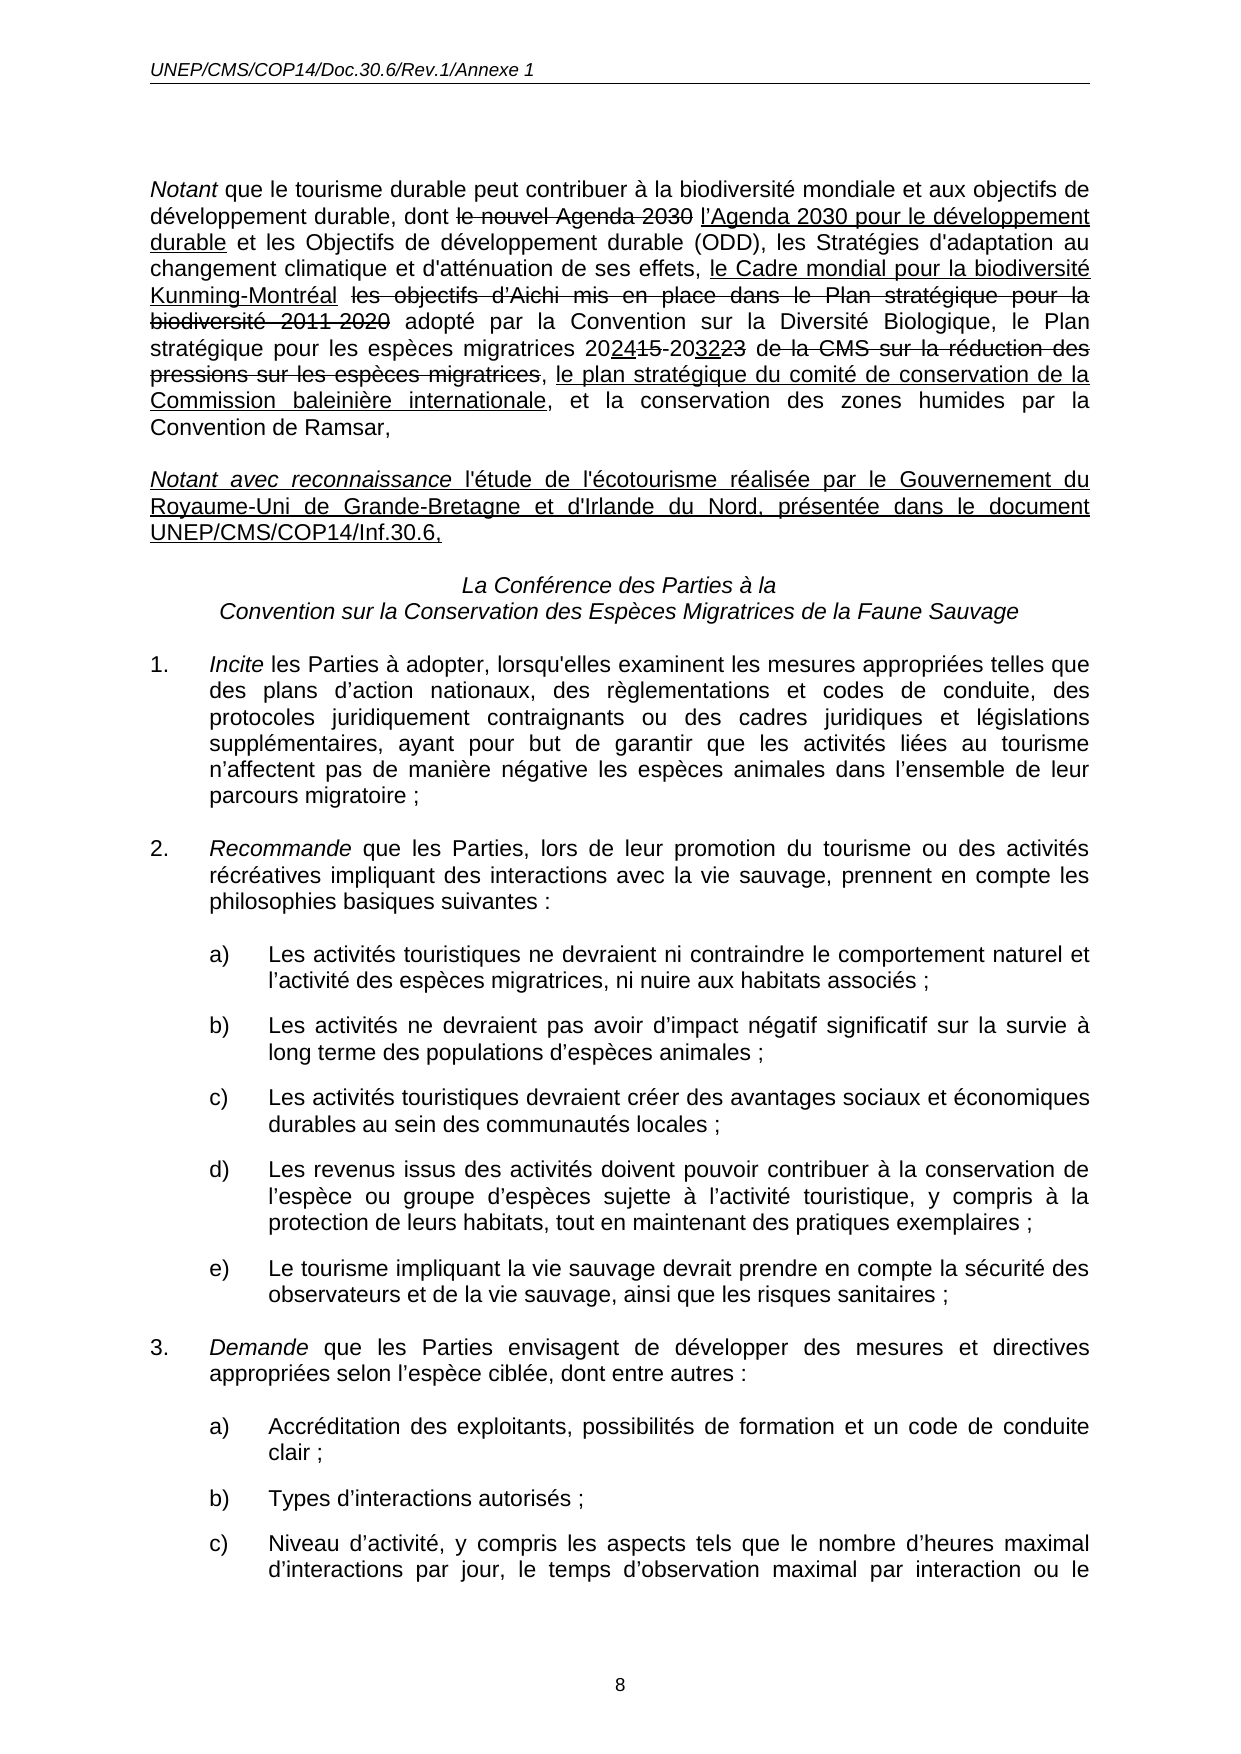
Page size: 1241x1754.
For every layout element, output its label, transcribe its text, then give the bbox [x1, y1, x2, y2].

list Les activités touristiques ne devraient ni contraindre le comportement naturel et l’activité des espèces migratrices, ni nuire aux habitats associés ; [209, 941, 1090, 993]
list Les activités touristiques devraient créer des avantages sociaux et économiques durables au sein des communautés locales ; [209, 1084, 1090, 1137]
text Notant avec reconnaissance l'étude de l'écotourisme réalisée par le Gouvernement du Royaume-Uni de Grande-Bretagne et d'Irlande du Nord, présentée dans le document UNEP/CMS/COP14/Inf.30.6, [150, 490, 1090, 515]
list Accréditation des exploitants, possibilités de formation et un code de conduite clair ; [209, 1413, 1090, 1465]
text Convention sur la Conservation des Espèces Migratrices de la Faune Sauvage [150, 598, 1090, 624]
list Les activités ne devraient pas avoir d’impact négatif significatif sur la survie à long terme des populations d’espèces animales ; [209, 1012, 1090, 1065]
list Le tourisme impliquant la vie sauvage devrait prendre en compte la sécurité des observateurs et de la vie sauvage, ainsi que les risques sanitaires ; [209, 1254, 1090, 1307]
text Notant avec reconnaissance l'étude de l'écotourisme réalisée par le Gouvernement du Royaume-Uni de Grande-Bretagne et d'Irlande du Nord, présentée dans le document UNEP/CMS/COP14/Inf.30.6, [150, 466, 1090, 489]
list Incite les Parties à adopter, lorsqu'elles examinent les mesures appropriées telles que des plans d’action nationaux, des règlementations et codes de conduite, des protocoles juridiquement contraignants ou des cadres juridiques et législations supplémentaires, ayant pour but de garantir que les activités liées au tourisme n’affectent pas de manière négative les espèces animales dans l’ensemble de leur parcours migratoire ; [150, 651, 1090, 809]
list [209, 1530, 1090, 1583]
list Types d’interactions autorisés ; [209, 1484, 1090, 1511]
text Notant avec reconnaissance l'étude de l'écotourisme réalisée par le Gouvernement du Royaume-Uni de Grande-Bretagne et d'Irlande du Nord, présentée dans le document UNEP/CMS/COP14/Inf.30.6, [150, 517, 1090, 545]
list Les revenus issus des activités doivent pouvoir contribuer à la conservation de l’espèce ou groupe d’espèces sujette à l’activité touristique, y compris à la protection de leurs habitats, tout en maintenant des pratiques exemplaires ; [209, 1156, 1090, 1235]
list Recommande que les Parties, lors de leur promotion du tourisme ou des activités récréatives impliquant des interactions avec la vie sauvage, prennent en compte les philosophies basiques suivantes : [150, 835, 1090, 914]
list Demande que les Parties envisagent de développer des mesures et directives appropriées selon l’espèce ciblée, dont entre autres : [150, 1333, 1090, 1386]
text La Conférence des Parties à la [150, 572, 1090, 598]
text Notant que le tourisme durable peut contribuer à la biodiversité mondiale et aux objectifs de développement durable, dont le nouvel Agenda 2030 l’Agenda 2030 pour le développement durable et les Objectifs de développement durable (ODD), les Stratégies d'adaptation au changement climatique et d'atténuation de ses effets, le Cadre mondial pour la biodiversité Kunming-Montréal les objectifs d’Aichi mis en place dans le Plan stratégique pour la biodiversité 2011-2020 adopté par la Convention sur la Diversité Biologique, le Plan stratégique pour les espèces migratrices 202415-203223 de la CMS sur la réduction des pressions sur les espèces migratrices, le plan stratégique du comité de conservation de la Commission baleinière internationale, et la conservation des zones humides par la Convention de Ramsar, [150, 176, 1090, 440]
